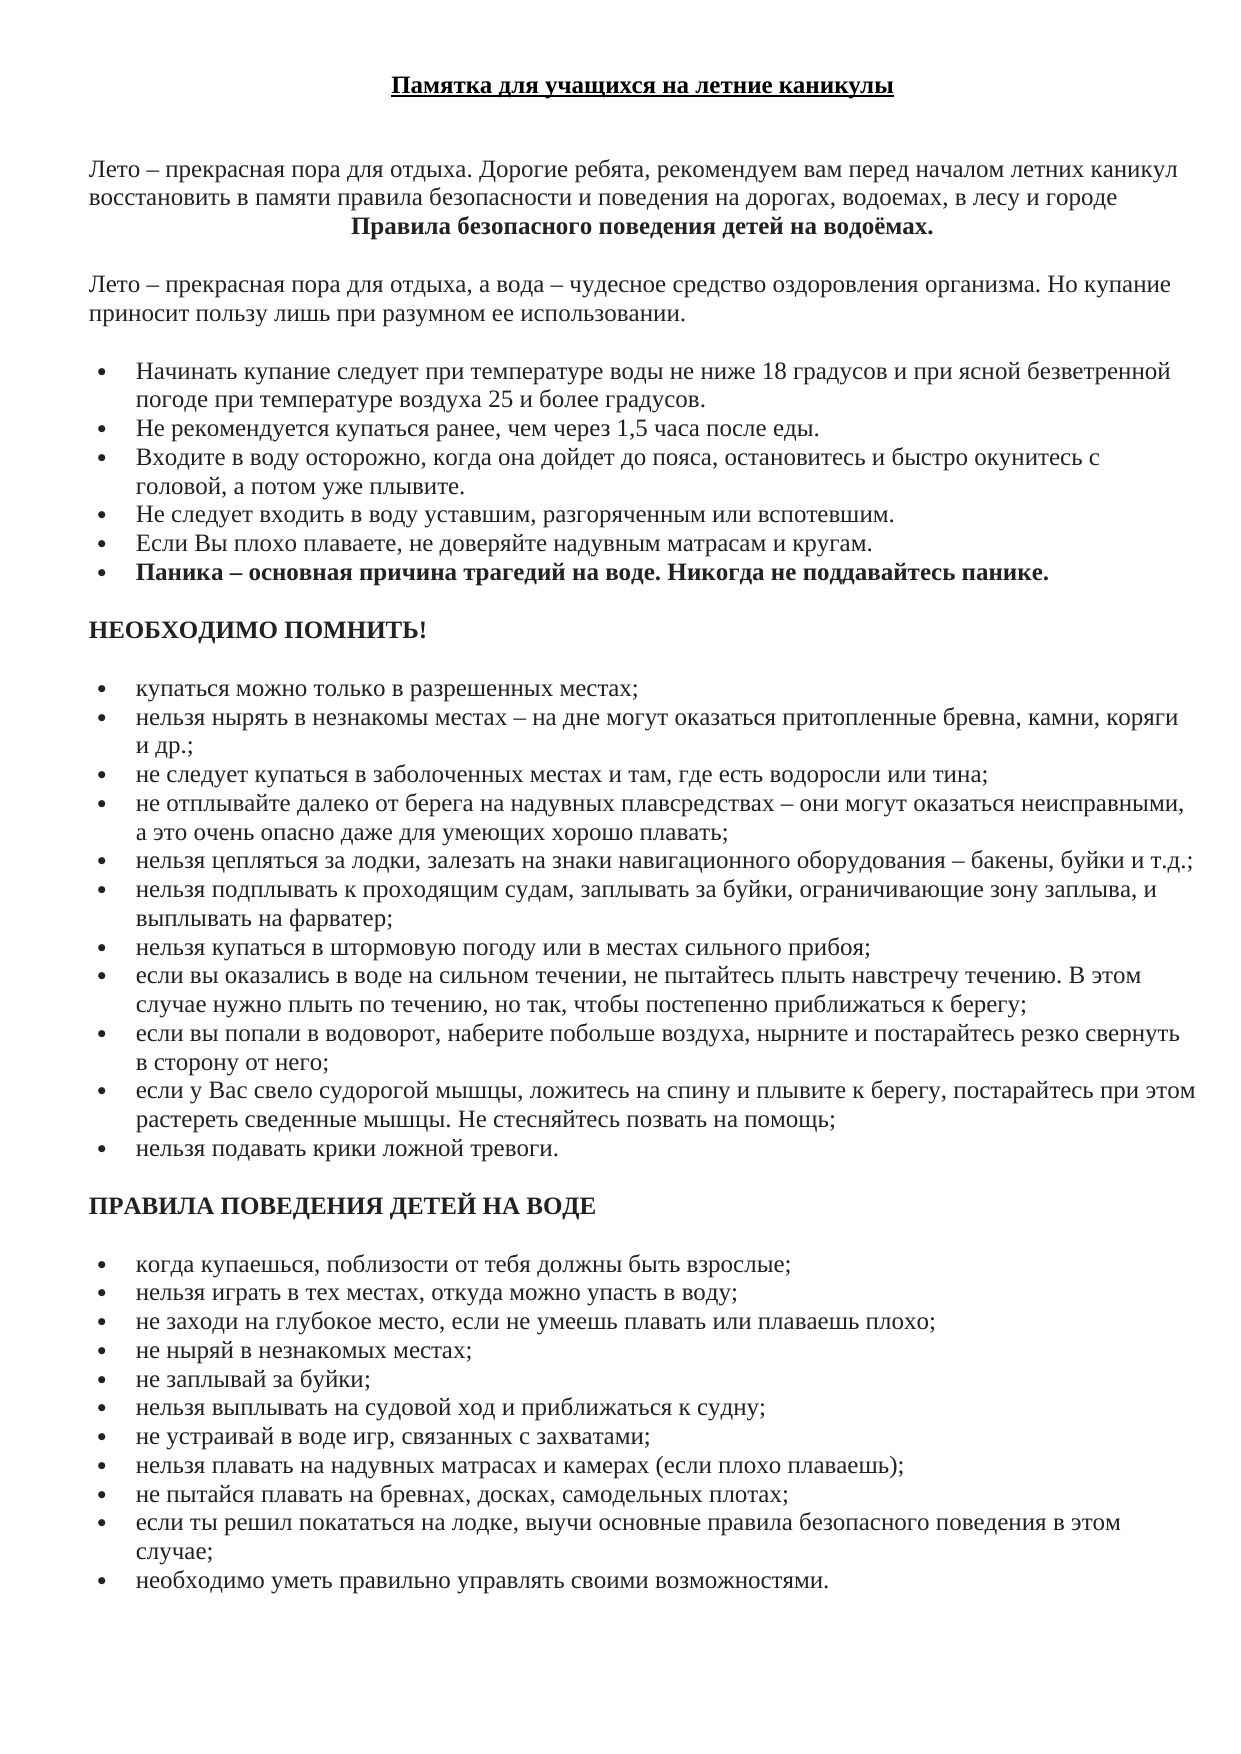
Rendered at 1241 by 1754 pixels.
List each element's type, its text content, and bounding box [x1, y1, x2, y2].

list купаться можно только в разрешенных местах; [98, 673, 1196, 702]
text ПРАВИЛА ПОВЕДЕНИЯ ДЕТЕЙ НА ВОДЕ [89, 1191, 1196, 1219]
list не ныряй в незнакомых местах; [98, 1335, 1196, 1364]
list не отплывайте далеко от берега на надувных плавсредствах – они могут оказаться неисправными, а это очень опасно даже для умеющих хорошо плавать; [98, 788, 1196, 845]
list если вы оказались в воде на сильном течении, не пытайтесь плыть навстречу течению. В этом случае нужно плыть по течению, но так, чтобы постепенно приближаться к берегу; [98, 960, 1196, 1018]
list нельзя играть в тех местах, откуда можно упасть в воду; [98, 1277, 1196, 1306]
list нельзя подплывать к проходящим судам, заплывать за буйки, ограничивающие зону заплыва, и выплывать на фарватер; [98, 874, 1196, 932]
list Паника – основная причина трагедий на воде. Никогда не поддавайтесь панике. [98, 557, 1196, 586]
list нельзя подавать крики ложной тревоги. [98, 1133, 1196, 1162]
list не заплывай за буйки; [98, 1364, 1196, 1392]
list Начинать купание следует при температуре воды не ниже 18 градусов и при ясной безветренной погоде при температуре воздуха 25 и более градусов. [98, 356, 1196, 413]
list нельзя нырять в незнакомы местах – на дне могут оказаться притопленные бревна, камни, коряги и др.; [98, 702, 1196, 759]
text Правила безопасного поведения детей на водоёмах. [89, 211, 1196, 240]
list не устраивай в воде игр, связанных с захватами; [98, 1421, 1196, 1450]
list не пытайся плавать на бревнах, досках, самодельных плотах; [98, 1479, 1196, 1507]
list когда купаешься, поблизости от тебя должны быть взрослые; [98, 1249, 1196, 1277]
text Памятка для учащихся на летние каникулы [89, 44, 1196, 99]
list не заходи на глубокое место, если не умеешь плавать или плаваешь плохо; [98, 1306, 1196, 1335]
list Не рекомендуется купаться ранее, чем через 1,5 часа после еды. [98, 413, 1196, 442]
list если ты решил покататься на лодке, выучи основные правила безопасного поведения в этом случае; [98, 1507, 1196, 1565]
text НЕОБХОДИМО ПОМНИТЬ! [89, 615, 1196, 644]
list нельзя цепляться за лодки, залезать на знаки навигационного оборудования – бакены, буйки и т.д.; [98, 845, 1196, 874]
list Входите в воду осторожно, когда она дойдет до пояса, остановитесь и быстро окунитесь с головой, а потом уже плывите. [98, 442, 1196, 499]
text Лето – прекрасная пора для отдыха, а вода – чудесное средство оздоровления организма. Но купание приносит пользу лишь при разумном ее использовании. [89, 269, 1196, 327]
list нельзя купаться в штормовую погоду или в местах сильного прибоя; [98, 932, 1196, 960]
list необходимо уметь правильно управлять своими возможностями. [98, 1565, 1196, 1594]
list нельзя плавать на надувных матрасах и камерах (если плохо плаваешь); [98, 1450, 1196, 1479]
text Лето – прекрасная пора для отдыха. Дорогие ребята, рекомендуем вам перед началом летних каникул восстановить в памяти правила безопасности и поведения на дорогах, водоемах, в лесу и городе [89, 154, 1196, 211]
list не следует купаться в заболоченных местах и там, где есть водоросли или тина; [98, 759, 1196, 788]
list Не следует входить в воду уставшим, разгоряченным или вспотевшим. [98, 499, 1196, 528]
list если у Вас свело судорогой мышцы, ложитесь на спину и плывите к берегу, постарайтесь при этом растереть сведенные мышцы. Не стесняйтесь позвать на помощь; [98, 1075, 1196, 1133]
list Если Вы плохо плаваете, не доверяйте надувным матрасам и кругам. [98, 528, 1196, 557]
list если вы попали в водоворот, наберите побольше воздуха, нырните и постарайтесь резко свернуть в сторону от него; [98, 1018, 1196, 1075]
list нельзя выплывать на судовой ход и приближаться к судну; [98, 1392, 1196, 1421]
